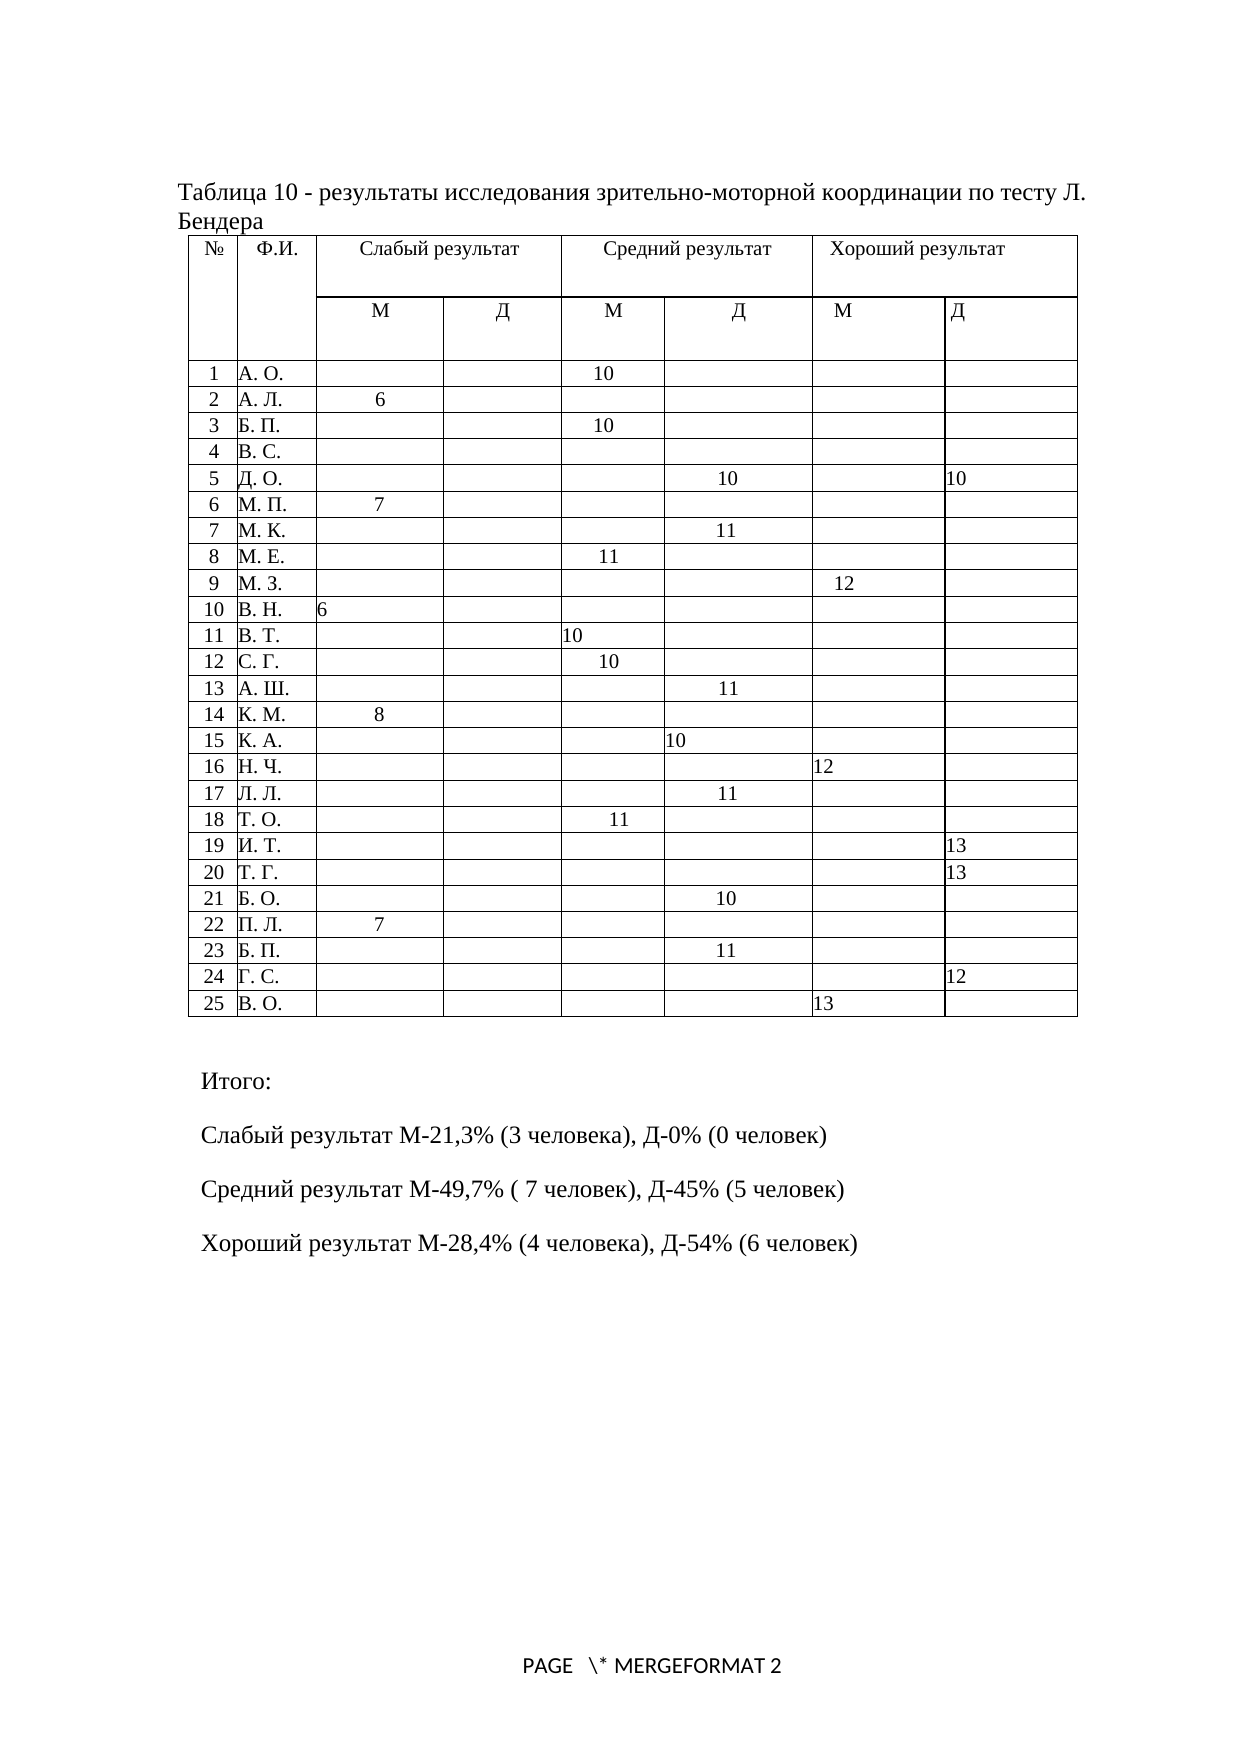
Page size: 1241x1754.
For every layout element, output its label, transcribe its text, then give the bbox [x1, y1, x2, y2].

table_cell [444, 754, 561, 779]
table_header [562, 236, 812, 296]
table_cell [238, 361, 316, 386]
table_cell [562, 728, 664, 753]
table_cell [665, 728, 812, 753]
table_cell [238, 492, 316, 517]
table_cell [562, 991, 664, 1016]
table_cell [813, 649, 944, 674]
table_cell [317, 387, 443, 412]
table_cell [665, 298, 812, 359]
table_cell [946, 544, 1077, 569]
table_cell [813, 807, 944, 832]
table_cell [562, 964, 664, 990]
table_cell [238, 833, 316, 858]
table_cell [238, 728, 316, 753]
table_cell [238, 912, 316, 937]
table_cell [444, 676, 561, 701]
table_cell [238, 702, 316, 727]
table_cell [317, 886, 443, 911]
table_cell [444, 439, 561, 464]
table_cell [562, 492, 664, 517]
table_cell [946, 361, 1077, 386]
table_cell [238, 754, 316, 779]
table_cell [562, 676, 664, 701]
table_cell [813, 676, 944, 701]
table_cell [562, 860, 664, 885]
text Таблица 10 - результаты исследования зрительно-моторной координации по тесту Л. Бендера [177, 177, 1122, 235]
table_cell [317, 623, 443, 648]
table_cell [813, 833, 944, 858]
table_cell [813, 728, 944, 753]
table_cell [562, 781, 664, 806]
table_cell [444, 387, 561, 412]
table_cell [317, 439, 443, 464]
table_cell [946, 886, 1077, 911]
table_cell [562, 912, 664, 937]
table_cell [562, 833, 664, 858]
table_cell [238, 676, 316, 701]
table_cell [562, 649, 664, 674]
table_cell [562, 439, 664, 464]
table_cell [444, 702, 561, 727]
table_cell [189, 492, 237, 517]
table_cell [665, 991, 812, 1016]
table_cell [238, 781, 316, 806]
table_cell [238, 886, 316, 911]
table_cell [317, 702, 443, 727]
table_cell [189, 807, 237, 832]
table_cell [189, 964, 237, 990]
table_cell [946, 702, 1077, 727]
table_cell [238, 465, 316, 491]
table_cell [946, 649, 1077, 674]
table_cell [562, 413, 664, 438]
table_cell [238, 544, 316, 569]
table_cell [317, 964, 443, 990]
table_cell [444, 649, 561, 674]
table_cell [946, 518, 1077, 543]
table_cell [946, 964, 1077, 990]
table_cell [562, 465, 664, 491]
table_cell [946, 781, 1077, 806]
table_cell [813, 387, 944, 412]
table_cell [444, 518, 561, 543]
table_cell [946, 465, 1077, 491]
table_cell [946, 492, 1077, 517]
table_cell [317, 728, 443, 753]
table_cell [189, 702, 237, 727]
text Итого: [201, 1066, 1122, 1095]
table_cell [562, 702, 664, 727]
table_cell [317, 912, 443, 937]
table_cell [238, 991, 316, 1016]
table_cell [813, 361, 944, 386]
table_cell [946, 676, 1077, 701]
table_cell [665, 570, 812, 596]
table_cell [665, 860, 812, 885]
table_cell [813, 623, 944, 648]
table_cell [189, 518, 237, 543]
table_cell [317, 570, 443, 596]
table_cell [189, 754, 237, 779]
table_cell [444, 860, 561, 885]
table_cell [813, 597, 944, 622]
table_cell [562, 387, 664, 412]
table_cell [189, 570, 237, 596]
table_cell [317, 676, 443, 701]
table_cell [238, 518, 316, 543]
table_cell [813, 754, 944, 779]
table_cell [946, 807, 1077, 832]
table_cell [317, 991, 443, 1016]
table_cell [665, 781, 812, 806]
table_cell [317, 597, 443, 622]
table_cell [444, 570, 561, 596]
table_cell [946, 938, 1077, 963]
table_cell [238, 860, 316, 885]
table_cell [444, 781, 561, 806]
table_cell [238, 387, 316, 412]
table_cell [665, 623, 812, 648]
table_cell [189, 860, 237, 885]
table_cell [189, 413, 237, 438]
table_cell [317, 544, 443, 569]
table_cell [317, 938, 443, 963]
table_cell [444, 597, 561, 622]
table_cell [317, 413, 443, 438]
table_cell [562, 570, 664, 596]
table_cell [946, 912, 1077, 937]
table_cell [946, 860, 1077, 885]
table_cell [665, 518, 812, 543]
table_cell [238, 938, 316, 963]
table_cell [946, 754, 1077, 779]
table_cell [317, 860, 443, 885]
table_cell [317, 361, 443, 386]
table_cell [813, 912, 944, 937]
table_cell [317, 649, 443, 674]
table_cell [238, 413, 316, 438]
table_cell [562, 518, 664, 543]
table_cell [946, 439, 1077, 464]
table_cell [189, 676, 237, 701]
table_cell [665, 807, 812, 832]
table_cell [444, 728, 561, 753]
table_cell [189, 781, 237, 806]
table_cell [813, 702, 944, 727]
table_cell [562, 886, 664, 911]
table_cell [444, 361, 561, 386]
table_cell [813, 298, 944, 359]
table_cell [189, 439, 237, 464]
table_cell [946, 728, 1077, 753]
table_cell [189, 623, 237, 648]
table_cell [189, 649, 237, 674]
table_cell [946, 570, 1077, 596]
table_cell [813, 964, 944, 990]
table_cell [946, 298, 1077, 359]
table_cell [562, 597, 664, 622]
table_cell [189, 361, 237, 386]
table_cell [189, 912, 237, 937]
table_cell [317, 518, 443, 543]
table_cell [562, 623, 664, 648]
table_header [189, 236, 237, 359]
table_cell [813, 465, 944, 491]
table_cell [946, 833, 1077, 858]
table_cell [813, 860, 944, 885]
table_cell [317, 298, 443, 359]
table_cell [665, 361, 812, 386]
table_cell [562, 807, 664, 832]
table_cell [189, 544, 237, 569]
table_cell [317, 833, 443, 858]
text Средний результат М-49,7% ( 7 человек), Д-45% (5 человек) [201, 1174, 1122, 1203]
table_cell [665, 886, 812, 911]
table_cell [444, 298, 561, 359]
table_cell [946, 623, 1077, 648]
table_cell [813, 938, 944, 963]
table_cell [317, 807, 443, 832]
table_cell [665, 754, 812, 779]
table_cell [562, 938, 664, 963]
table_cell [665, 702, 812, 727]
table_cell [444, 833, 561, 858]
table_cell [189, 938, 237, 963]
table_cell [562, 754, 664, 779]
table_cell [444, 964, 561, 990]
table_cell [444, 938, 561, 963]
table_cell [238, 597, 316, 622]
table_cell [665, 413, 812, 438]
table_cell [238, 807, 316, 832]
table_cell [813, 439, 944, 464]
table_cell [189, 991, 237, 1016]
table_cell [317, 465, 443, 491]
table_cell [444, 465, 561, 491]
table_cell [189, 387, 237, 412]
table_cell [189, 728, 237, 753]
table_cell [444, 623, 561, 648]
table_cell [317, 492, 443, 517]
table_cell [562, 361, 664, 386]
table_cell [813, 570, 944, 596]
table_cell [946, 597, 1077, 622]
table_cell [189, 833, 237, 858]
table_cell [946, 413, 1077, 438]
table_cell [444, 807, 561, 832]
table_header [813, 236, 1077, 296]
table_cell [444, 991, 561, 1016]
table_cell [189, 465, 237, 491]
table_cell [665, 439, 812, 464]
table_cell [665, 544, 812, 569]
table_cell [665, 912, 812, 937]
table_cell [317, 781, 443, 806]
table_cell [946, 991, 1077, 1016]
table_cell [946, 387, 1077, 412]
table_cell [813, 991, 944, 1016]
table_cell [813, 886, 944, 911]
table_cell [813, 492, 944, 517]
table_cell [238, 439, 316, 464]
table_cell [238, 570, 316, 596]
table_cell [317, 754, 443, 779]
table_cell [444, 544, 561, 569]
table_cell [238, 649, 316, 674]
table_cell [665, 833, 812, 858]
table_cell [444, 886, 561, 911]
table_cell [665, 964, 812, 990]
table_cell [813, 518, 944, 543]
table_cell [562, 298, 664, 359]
text Слабый результат М-21,3% (3 человека), Д-0% (0 человек) [201, 1120, 1122, 1149]
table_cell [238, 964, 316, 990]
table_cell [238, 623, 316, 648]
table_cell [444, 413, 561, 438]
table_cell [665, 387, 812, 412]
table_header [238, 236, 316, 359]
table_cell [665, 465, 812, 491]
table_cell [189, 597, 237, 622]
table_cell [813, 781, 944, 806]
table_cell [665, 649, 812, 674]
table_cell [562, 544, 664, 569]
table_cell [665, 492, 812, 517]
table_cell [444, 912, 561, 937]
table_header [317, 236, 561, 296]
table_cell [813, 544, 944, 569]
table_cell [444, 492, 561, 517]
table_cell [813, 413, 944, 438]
text Хороший результат М-28,4% (4 человека), Д-54% (6 человек) [201, 1228, 1122, 1257]
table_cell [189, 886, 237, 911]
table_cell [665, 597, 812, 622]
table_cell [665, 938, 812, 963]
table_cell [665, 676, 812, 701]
